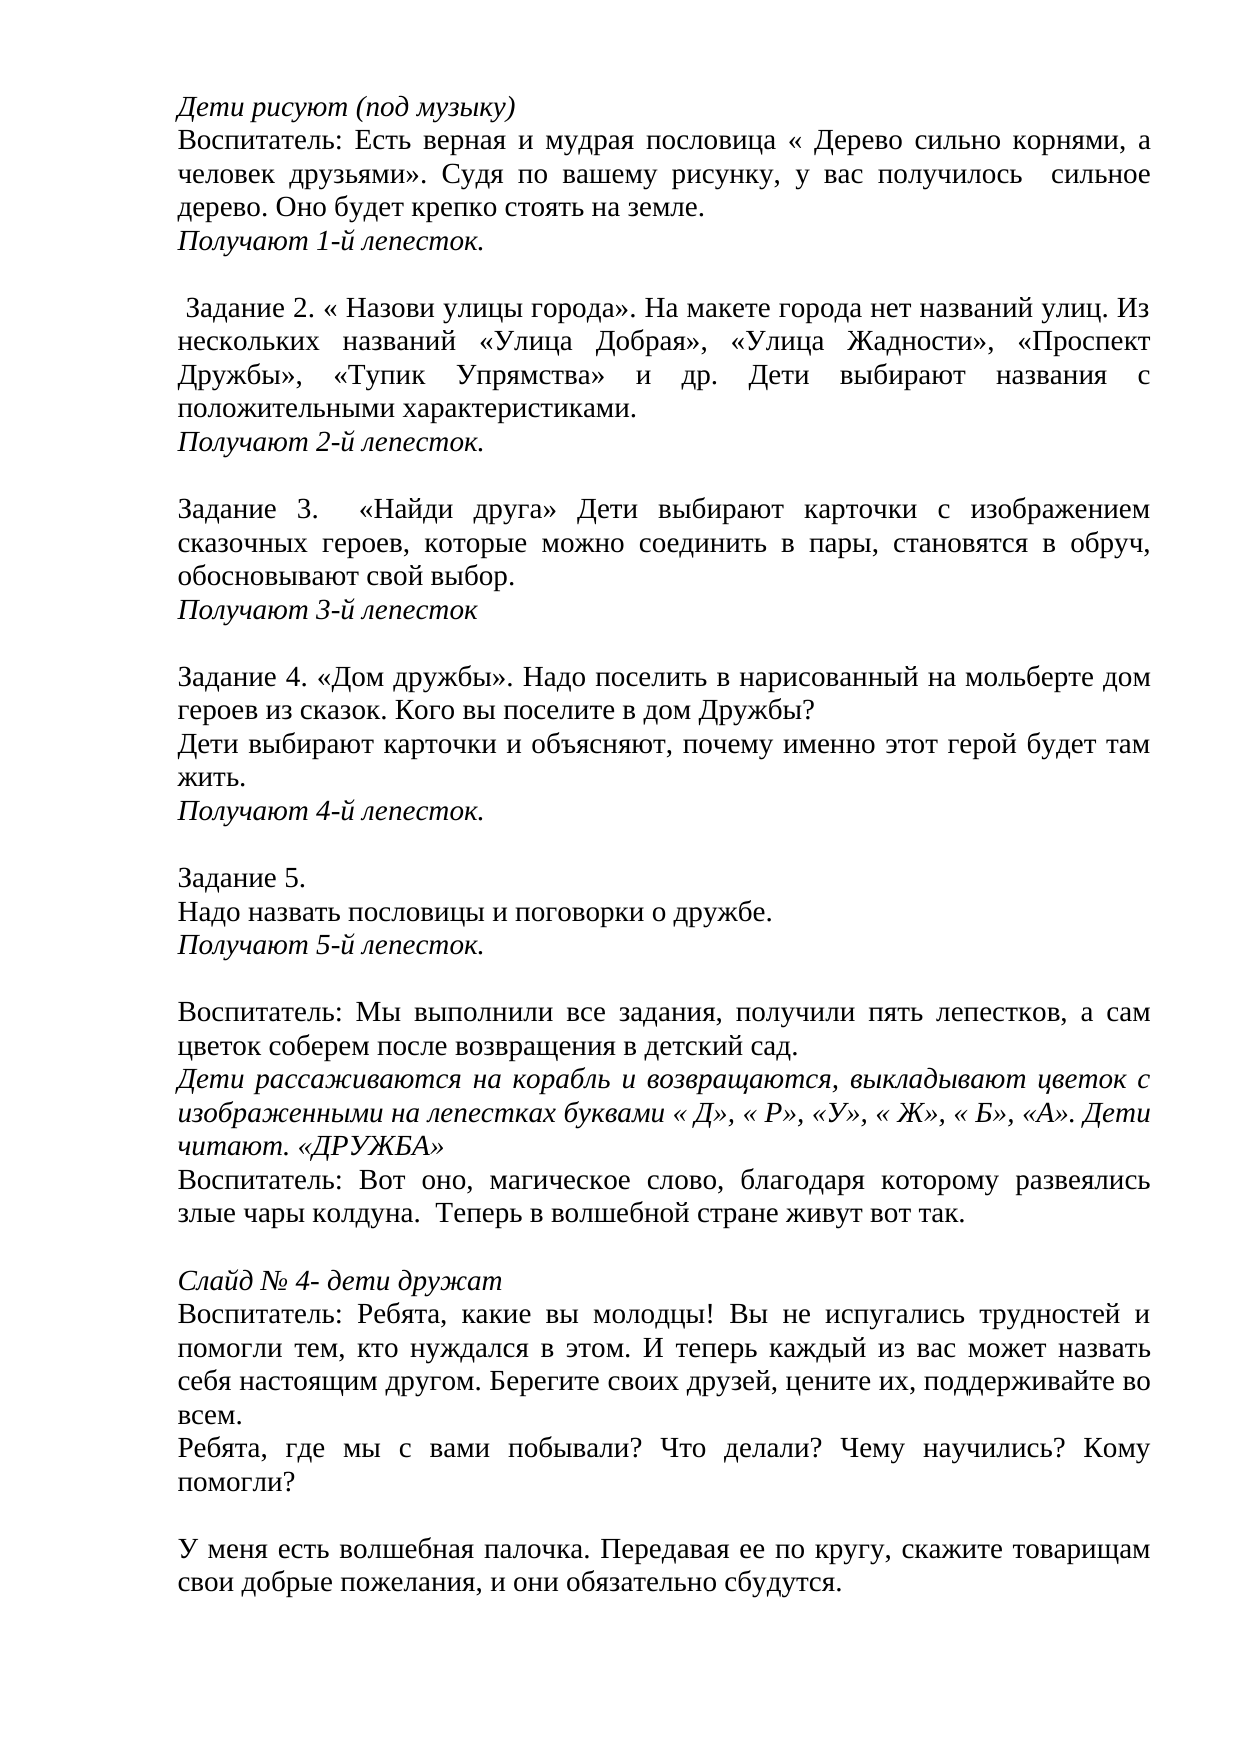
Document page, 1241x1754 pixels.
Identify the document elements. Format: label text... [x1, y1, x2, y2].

text Воспитатель: Вот оно, магическое слово, благодаря которому развеялись злые чары колдуна. Теперь в волшебной стране живут вот так. [177, 1162, 1152, 1229]
text У меня есть волшебная палочка. Передавая ее по кругу, скажите товарищам свои добрые пожелания, и они обязательно сбудутся. [177, 1531, 1152, 1598]
text Задание 2. « Назови улицы города». На макете города нет названий улиц. Из нескольких названий «Улица Добрая», «Улица Жадности», «Проспект Дружбы», «Тупик Упрямства» и др. Дети выбирают названия с положительными характеристиками. [177, 290, 1152, 424]
text Получают 3-й лепесток [177, 592, 1152, 625]
text Надо назвать пословицы и поговорки о дружбе. [177, 894, 1152, 927]
text Воспитатель: Есть верная и мудрая пословица « Дерево сильно корнями, а человек друзьями». Судя по вашему рисунку, у вас получилось сильное дерево. Оно будет крепко стоять на земле. [177, 122, 1152, 223]
text Задание 5. [177, 860, 1152, 894]
text Задание 3. «Найди друга» Дети выбирают карточки с изображением сказочных героев, которые можно соединить в пары, становятся в обруч, обосновывают свой выбор. [177, 491, 1152, 592]
text Дети выбирают карточки и объясняют, почему именно этот герой будет там жить. [177, 726, 1152, 793]
text Ребята, где мы с вами побывали? Что делали? Чему научились? Кому помогли? [177, 1430, 1152, 1497]
text Дети рисуют (под музыку) [177, 89, 1152, 122]
text Получают 1-й лепесток. [177, 223, 1152, 256]
text Задание 4. «Дом дружбы». Надо поселить в нарисованный на мольберте дом героев из сказок. Кого вы поселите в дом Дружбы? [177, 659, 1152, 726]
text Дети рассаживаются на корабль и возвращаются, выкладывают цветок с изображенными на лепестках буквами « Д», « Р», «У», « Ж», « Б», «А». Дети читают. «ДРУЖБА» [177, 1061, 1152, 1162]
text Слайд № 4- дети дружат [177, 1263, 1152, 1296]
text Воспитатель: Мы выполнили все задания, получили пять лепестков, а сам цветок соберем после возвращения в детский сад. [177, 994, 1152, 1061]
text Получают 2-й лепесток. [177, 424, 1152, 458]
text Воспитатель: Ребята, какие вы молодцы! Вы не испугались трудностей и помогли тем, кто нуждался в этом. И теперь каждый из вас может назвать себя настоящим другом. Берегите своих друзей, цените их, поддерживайте во всем. [177, 1296, 1152, 1430]
text Получают 4-й лепесток. [177, 793, 1152, 827]
text Получают 5-й лепесток. [177, 927, 1152, 961]
